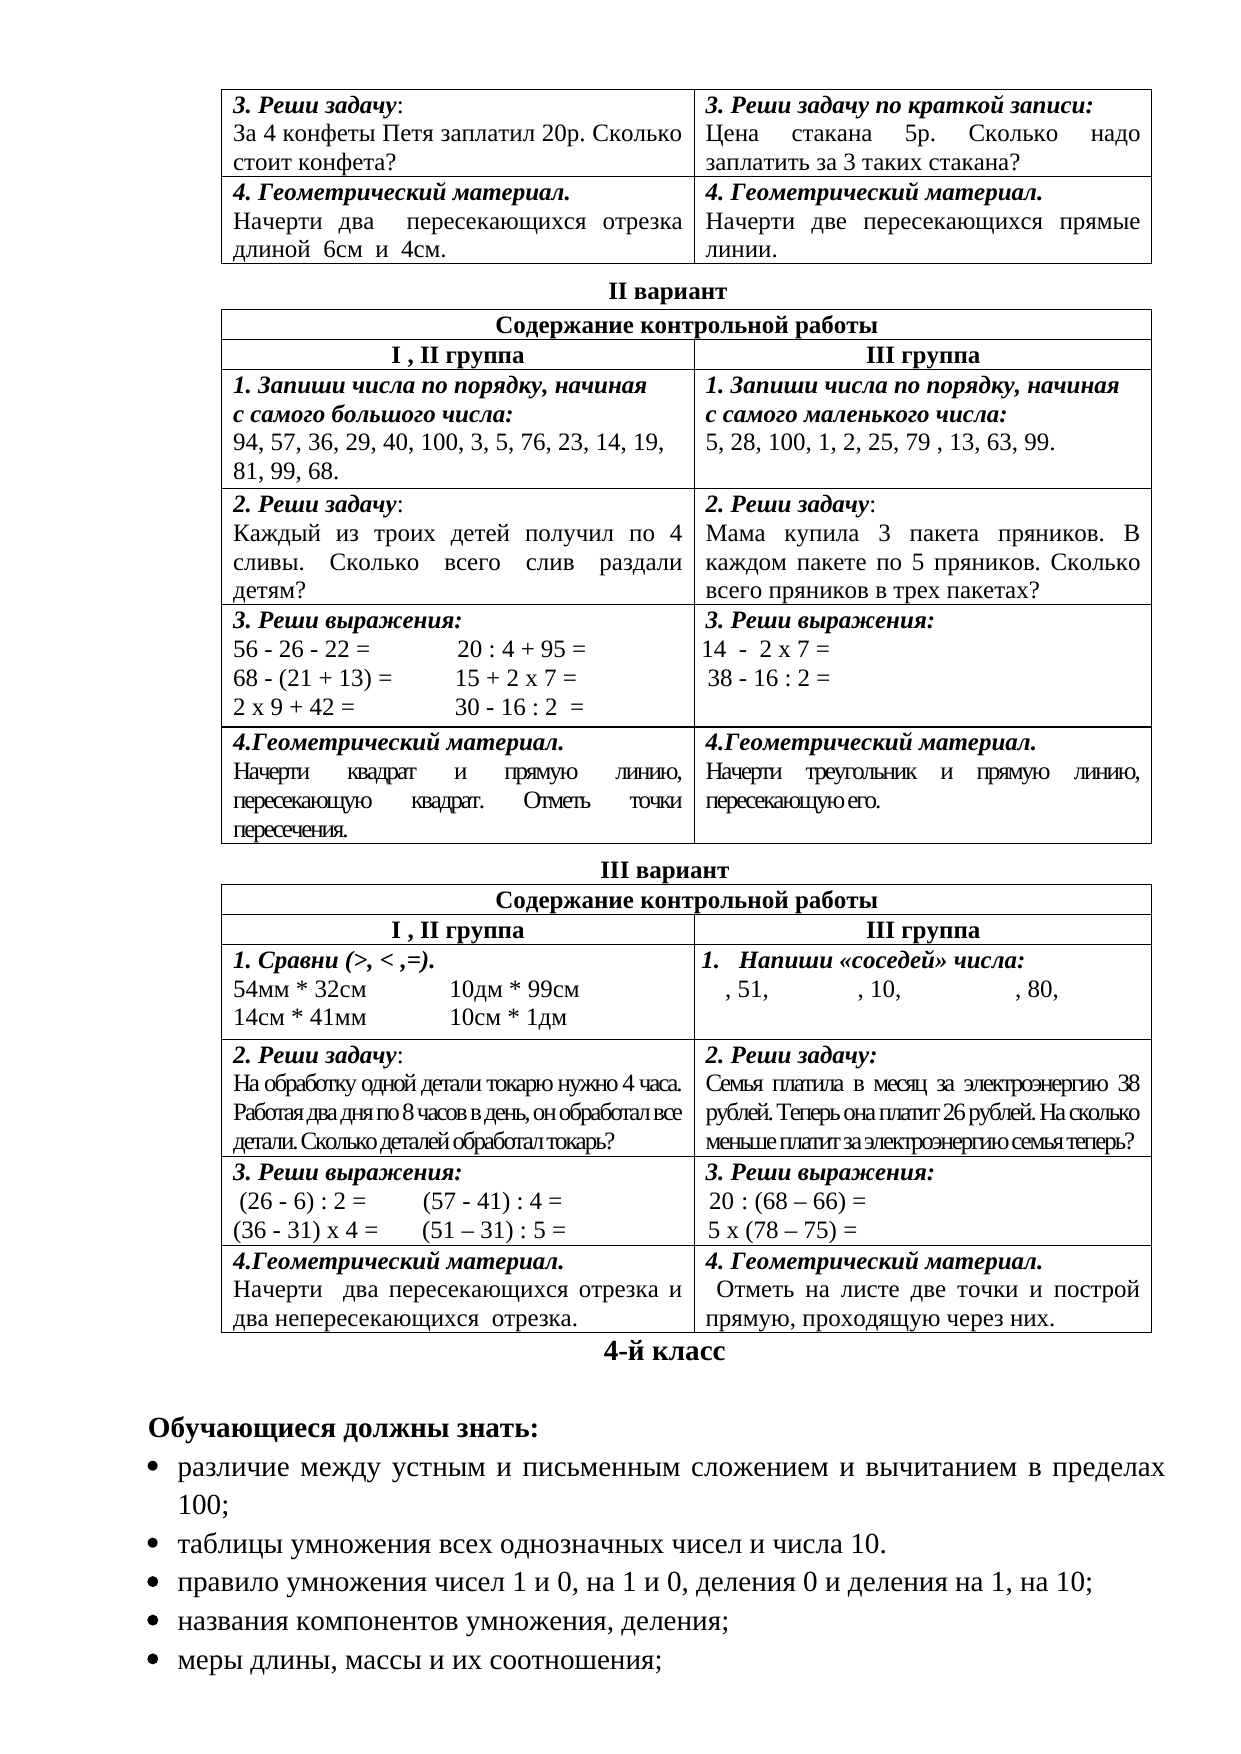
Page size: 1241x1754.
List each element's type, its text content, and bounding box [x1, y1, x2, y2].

table_cell 2. Реши задачу: На обработку одной детали токарю нужно 4 часа. Работая два дня по 8 часов в день, он обработал все детали. Сколько деталей обработал токарь? [222, 1040, 694, 1156]
table_cell III группа [695, 915, 1151, 944]
table_cell 3. Реши выражения: 56 - 26 - 22 = 20 : 4 + 95 = 68 - (21 + 13) = 15 + 2 х 7 = 2 х 9 + 42 = 30 - 16 : 2 = [222, 605, 694, 726]
table_cell I , II группа [222, 340, 694, 369]
table_cell 3. Реши выражения: : (68 – 66) = 5 х (78 – 75) = [695, 1157, 1151, 1245]
table_cell 3. Реши выражения: - 2 х 7 = 38 - 16 : 2 = [695, 605, 1151, 726]
table_cell 4.Геометрический материал. Начерти два пересекающихся отрезка и два непересекающихся отрезка. [222, 1246, 694, 1332]
table_cell 3. Реши задачу: За 4 конфеты Петя заплатил 20р. Сколько стоит конфета? [222, 90, 694, 176]
table_header Содержание контрольной работы [222, 885, 1151, 914]
list названия компонентов умножения, деления; [148, 1603, 1167, 1637]
text III вариант [162, 856, 1167, 884]
table_cell 3. Реши выражения: (26 - 6) : 2 = (57 - 41) : 4 = (36 - 31) х 4 = (51 – 31) : 5 = [222, 1157, 694, 1245]
table_cell 2. Реши задачу: Мама купила 3 пакета пряников. В каждом пакете по 5 пряников. Сколько всего пряников в трех пакетах? [695, 489, 1151, 604]
table_cell Напиши «соседей» числа: , 51,  , 10,  , 80,  [695, 945, 1151, 1039]
text 4-й класс [162, 1333, 1167, 1367]
table_cell 1. Запиши числа по порядку, начиная с самого маленького числа: 5, 28, 100, 1, 2, 25, 79 , 13, 63, 99. [695, 370, 1151, 488]
table_cell I , II группа [222, 915, 694, 944]
table_cell 4.Геометрический материал. Начерти треугольник и прямую линию, пересекающую его. [695, 728, 1151, 842]
table_cell III группа [695, 340, 1151, 369]
table_cell 4. Геометрический материал. Начерти две пересекающихся прямые линии. [695, 177, 1151, 263]
text II вариант [162, 276, 1167, 305]
table_cell 4. Геометрический материал. Начерти два пересекающихся отрезка длиной 6см и 4см. [222, 177, 694, 263]
list таблицы умножения всех однозначных чисел и числа 10. [148, 1526, 1167, 1559]
table_cell 1. Запиши числа по порядку, начиная с самого большого числа: 94, 57, 36, 29, 40, 100, 3, 5, 76, 23, 14, 19, 81, 99, 68. [222, 370, 694, 488]
table_cell 2. Реши задачу: Семья платила в месяц за электроэнергию 38 рублей. Теперь она платит 26 рублей. На сколько меньше платит за электроэнергию семья теперь? [695, 1040, 1151, 1156]
table_cell 2. Реши задачу: Каждый из троих детей получил по 4 сливы. Сколько всего слив раздали детям? [222, 489, 694, 604]
table_cell 4. Геометрический материал. Отметь на листе две точки и построй прямую, проходящую через них. [695, 1246, 1151, 1332]
list различие между устным и письменным сложением и вычитанием в пределах 100; [148, 1449, 1167, 1521]
table_cell 4.Геометрический материал. Начерти квадрат и прямую линию, пересекающую квадрат. Отметь точки пересечения. [222, 728, 694, 842]
text Обучающиеся должны знать: [148, 1410, 1167, 1444]
list правило умножения чисел 1 и 0, на 1 и 0, деления 0 и деления на 1, на 10; [148, 1564, 1167, 1598]
table_cell 3. Реши задачу по краткой записи: Цена стакана 5р. Сколько надо заплатить за 3 таких стакана? [695, 90, 1151, 176]
table_header Содержание контрольной работы [222, 310, 1151, 339]
list меры длины, массы и их соотношения; [148, 1642, 1167, 1675]
table_cell 1. Сравни (>, < ,=). 54мм * 32см 10дм * 99см 14см * 41мм 10см * 1дм [222, 945, 694, 1039]
